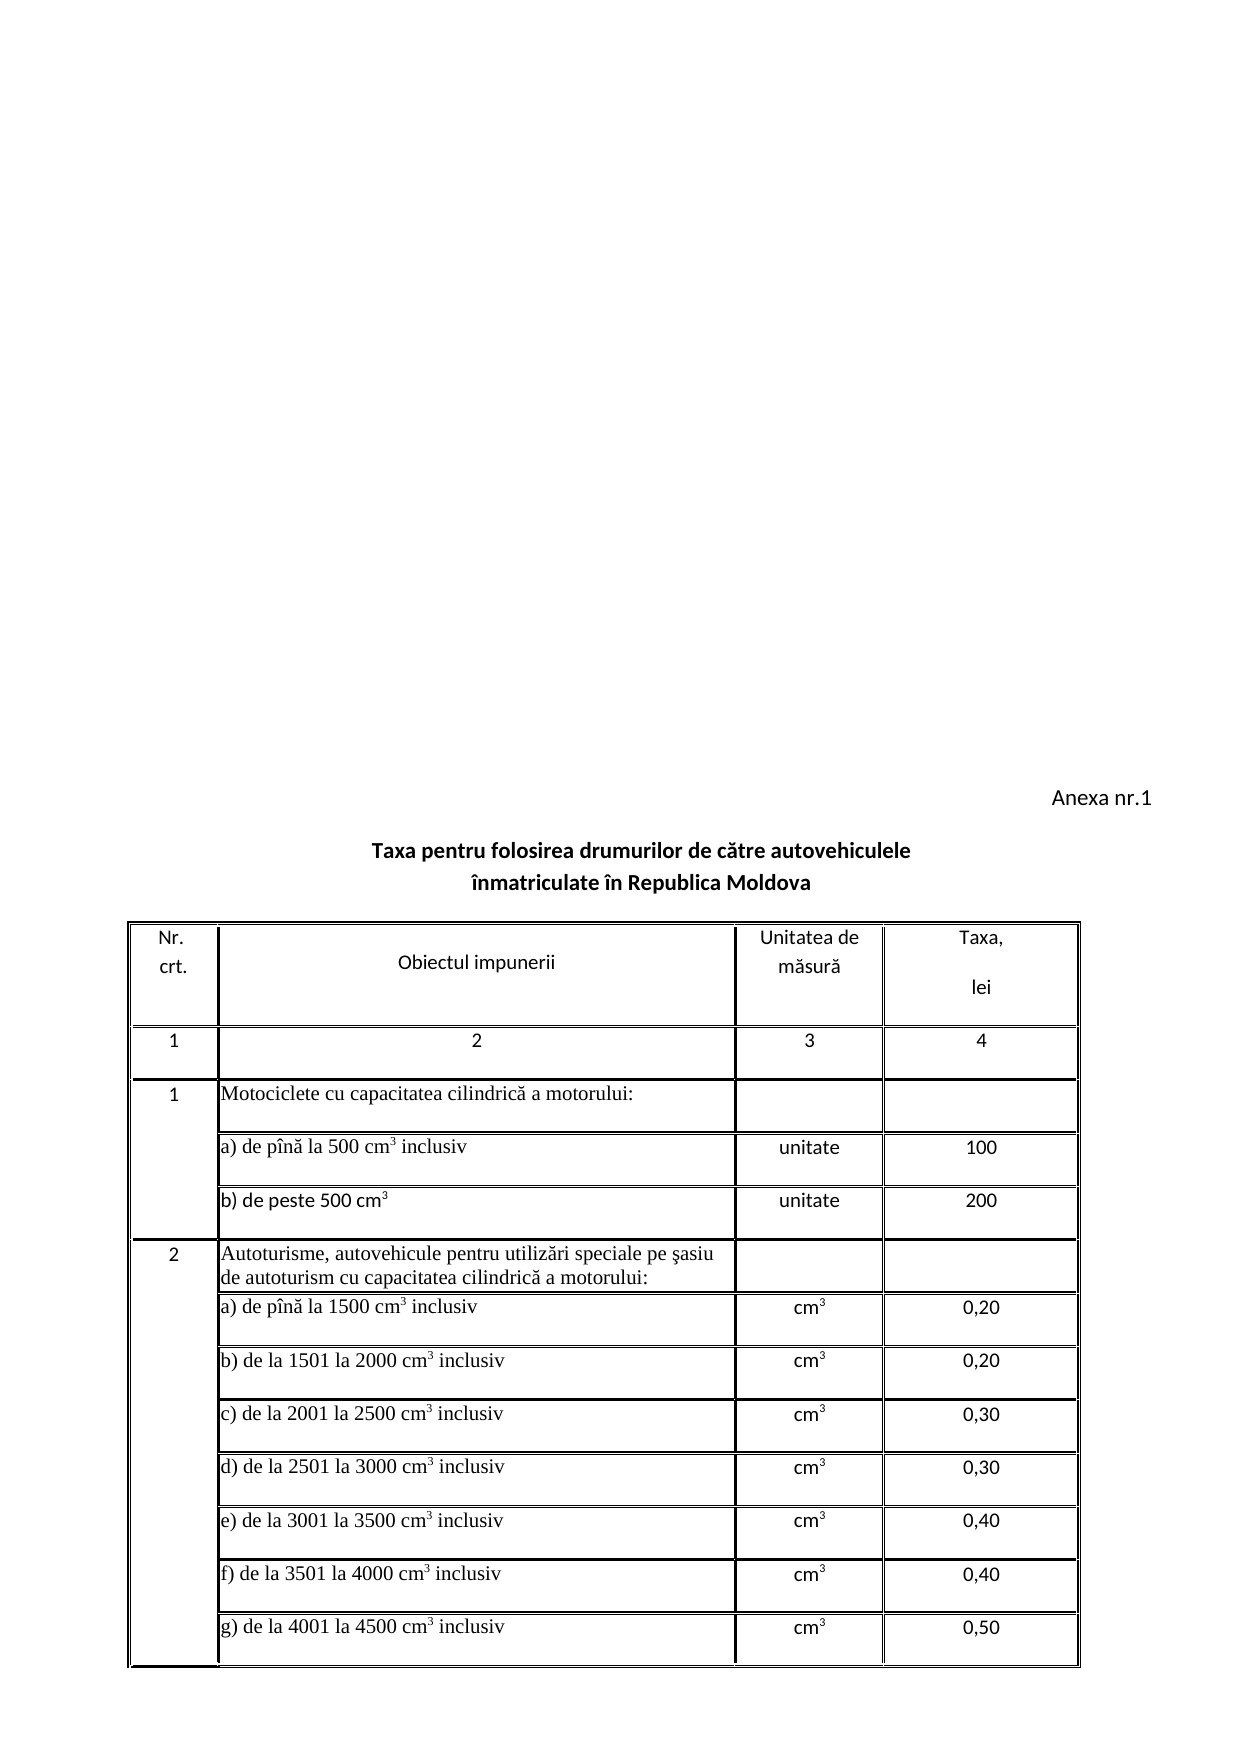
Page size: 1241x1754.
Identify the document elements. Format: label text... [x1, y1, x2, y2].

table_cell 3 [737, 1028, 882, 1078]
table_cell 2 [129, 1238, 218, 1664]
table_cell cm3 [737, 1401, 882, 1451]
table_cell 0,50 [884, 1611, 1078, 1664]
table_cell f) de la 3501 la 4000 cm3 inclusiv [220, 1561, 734, 1611]
table_cell 0,30 [885, 1398, 1079, 1451]
table_cell unitate [737, 1188, 882, 1238]
table_cell b) de la 1501 la 2000 cm3 inclusiv [220, 1348, 734, 1398]
table_cell [737, 1241, 882, 1291]
table_cell 2 [220, 1028, 734, 1078]
table_cell e) de la 3001 la 3500 cm3 inclusiv [220, 1508, 734, 1558]
table_cell Autoturisme, autovehicule pentru utilizări speciale pe şasiu de autoturism cu capacitatea cilindrică a motorului: [220, 1241, 734, 1291]
table_cell 100 [885, 1131, 1078, 1184]
table_header Taxa, lei [884, 925, 1077, 1024]
table_cell 0,20 [885, 1345, 1078, 1398]
table_cell a) de pînă la 500 cm3 inclusiv [220, 1135, 734, 1184]
table_cell cm3 [737, 1561, 882, 1611]
table_cell unitate [737, 1135, 882, 1184]
text Taxa pentru folosirea drumurilor de către autovehiculele înmatriculate în Republica [131, 836, 1152, 896]
table_cell cm3 [737, 1508, 882, 1558]
table_cell c) de la 2001 la 2500 cm3 inclusiv [220, 1401, 734, 1451]
table_cell 200 [885, 1185, 1078, 1238]
table_cell a) de pînă la 1500 cm3 inclusiv [220, 1295, 734, 1344]
table_cell 1 [129, 1078, 217, 1238]
table_cell 0,20 [885, 1291, 1078, 1344]
table_cell cm3 [737, 1295, 882, 1344]
table_cell [885, 1238, 1079, 1291]
table_cell g) de la 4001 la 4500 cm3 inclusiv [218, 1615, 735, 1664]
table_cell 4 [885, 1025, 1078, 1078]
table_header Nr. crt. [131, 923, 218, 1024]
text Anexa nr.1 [131, 783, 1152, 811]
table_cell Motociclete cu capacitatea cilindrică a motorului: [220, 1081, 734, 1131]
table_header Unitatea de măsură [735, 925, 883, 1024]
table_header Obiectul impunerii [218, 923, 735, 1024]
table_cell cm3 [737, 1348, 882, 1398]
table_cell [737, 1081, 882, 1131]
table_cell 0,40 [885, 1558, 1079, 1611]
table_cell 1 [131, 1025, 217, 1078]
table_cell 0,40 [885, 1505, 1078, 1558]
table_cell cm3 [735, 1615, 883, 1664]
table_cell 0,30 [885, 1451, 1078, 1504]
table_cell b) de peste 500 cm3 [220, 1188, 734, 1238]
table_cell cm3 [737, 1455, 882, 1504]
table_cell d) de la 2501 la 3000 cm3 inclusiv [220, 1455, 734, 1504]
table_cell [885, 1078, 1079, 1131]
